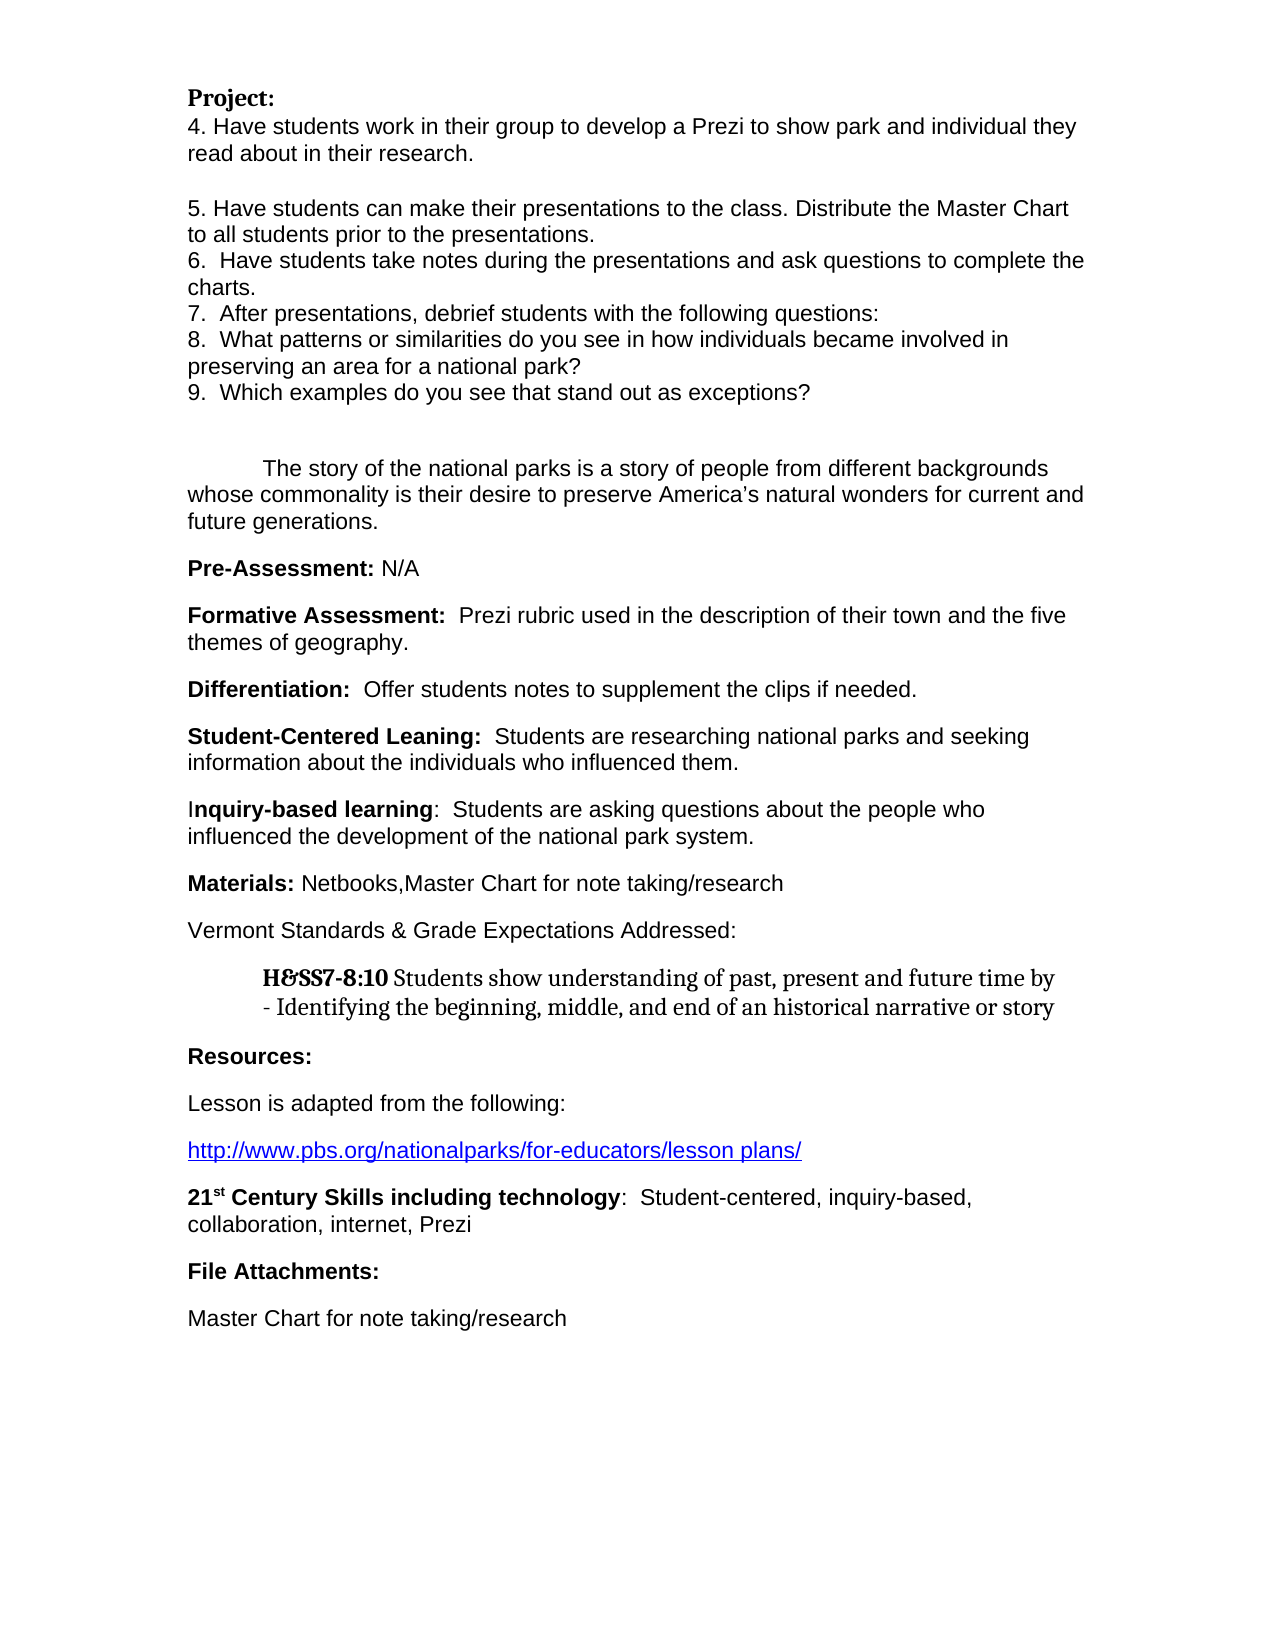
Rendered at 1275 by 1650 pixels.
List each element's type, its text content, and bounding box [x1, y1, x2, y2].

text Vermont Standards & Grade Expectations Addressed: [187, 917, 1087, 943]
text Differentiation: Offer students notes to supplement the clips if needed. [187, 676, 1087, 702]
text Pre-Assessment: N/A [187, 555, 1087, 581]
text http://www.pbs.org/nationalparks/for-educators/lesson plans/ [187, 1137, 1087, 1163]
text Lesson is adapted from the following: [187, 1090, 1087, 1116]
text Project: 4. Have students work in their group to develop a Prezi to show park and individual they read about in their research. 5. Have students can make their presentations to the class. Distribute the Master Chart to all students prior to the presentations. 6. Have students take notes during the presentations and ask questions to complete the charts. 7. After presentations, debrief students with the following questions: 8. What patterns or similarities do you see in how individuals became involved in preserving an area for a national park? 9. Which examples do you see that stand out as exceptions? [187, 84, 1087, 434]
text Resources: [187, 1043, 1087, 1069]
text File Attachments: [187, 1258, 1087, 1284]
text Master Chart for note taking/research [187, 1305, 1087, 1331]
text Student-Centered Leaning: Students are researching national parks and seeking information about the individuals who influenced them. [187, 723, 1087, 776]
text The story of the national parks is a story of people from different backgrounds whose commonality is their desire to preserve America’s natural wonders for current and future generations. [187, 455, 1087, 534]
text Materials: Netbooks,Master Chart for note taking/research [187, 870, 1087, 896]
text 21st Century Skills including technology: Student-centered, inquiry-based, collaboration, internet, Prezi [187, 1184, 1087, 1237]
text H&SS7-8:10 Students show understanding of past, present and future time by - Identifying the beginning, middle, and end of an historical narrative or story [262, 964, 1087, 1022]
text Formative Assessment: Prezi rubric used in the description of their town and the five themes of geography. [187, 602, 1087, 655]
text Inquiry-based learning: Students are asking questions about the people who influenced the development of the national park system. [187, 796, 1087, 849]
